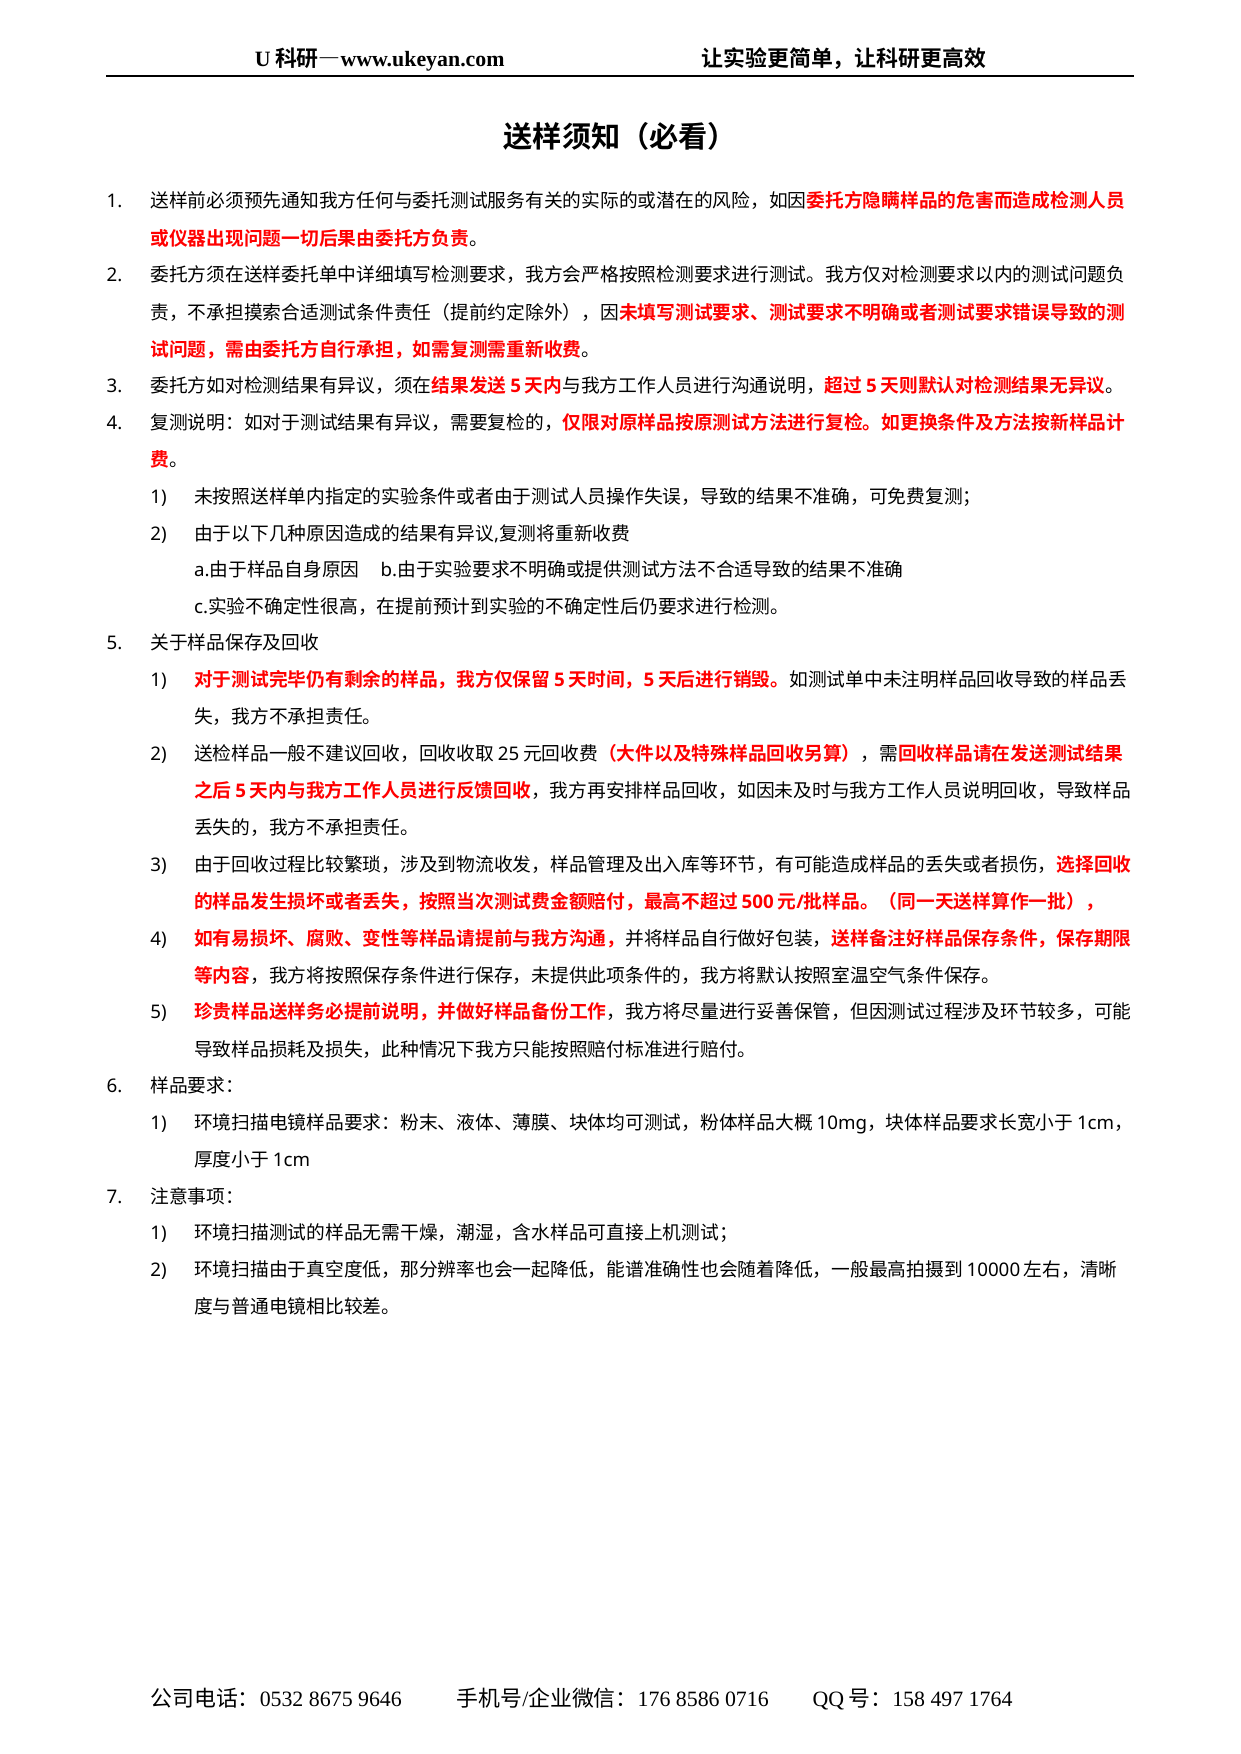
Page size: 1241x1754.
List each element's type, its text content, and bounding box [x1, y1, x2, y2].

list 由于回收过程比较繁琐，涉及到物流收发，样品管理及出入库等环节，有可能造成样品的丢失或者损伤，选择回收的样品发生损坏或者丢失，按照当次测试费金额赔付，最高不超过500元/批样品。（同一天送样算作一批）， [150, 847, 1134, 917]
list 送检样品一般不建议回收，回收收取25元回收费（大件以及特殊样品回收另算），需回收样品请在发送测试结果之后5天内与我方工作人员进行反馈回收，我方再安排样品回收，如因未及时与我方工作人员说明回收，导致样品丢失的，我方不承担责任。 [150, 736, 1134, 843]
list 珍贵样品送样务必提前说明，并做好样品备份工作，我方将尽量进行妥善保管，但因测试过程涉及环节较多，可能导致样品损耗及损失，此种情况下我方只能按照赔付标准进行赔付。 [150, 994, 1134, 1064]
list 环境扫描由于真空度低，那分辨率也会一起降低，能谱准确性也会随着降低，一般最高拍摄到10000左右，清晰度与普通电镜相比较差。 [150, 1252, 1134, 1322]
list 由于以下几种原因造成的结果有异议,复测将重新收费 [150, 516, 1134, 548]
list 环境扫描测试的样品无需干燥，潮湿，含水样品可直接上机测试； [150, 1215, 1134, 1248]
list 委托方须在送样委托单中详细填写检测要求，我方会严格按照检测要求进行测试。我方仅对检测要求以内的测试问题负责，不承担摸索合适测试条件责任（提前约定除外），因未填写测试要求、测试要求不明确或者测试要求错误导致的测试问题，需由委托方自行承担，如需复测需重新收费。 [106, 257, 1134, 364]
list 环境扫描电镜样品要求：粉末、液体、薄膜、块体均可测试，粉体样品大概10mg，块体样品要求长宽小于1cm，厚度小于1cm [150, 1105, 1134, 1175]
list 关于样品保存及回收 [106, 625, 1134, 658]
list 未按照送样单内指定的实验条件或者由于测试人员操作失误，导致的结果不准确，可免费复测； [150, 479, 1134, 511]
list 复测说明：如对于测试结果有异议，需要复检的，仅限对原样品按原测试方法进行复检。如更换条件及方法按新样品计费。 [106, 405, 1134, 475]
list 对于测试完毕仍有剩余的样品，我方仅保留5天时间，5天后进行销毁。如测试单中未注明样品回收导致的样品丢失，我方不承担责任。 [150, 662, 1134, 732]
text 送样须知（必看） [106, 102, 1134, 167]
list 样品要求： [106, 1068, 1134, 1101]
list 送样前必须预先通知我方任何与委托测试服务有关的实际的或潜在的风险，如因委托方隐瞒样品的危害而造成检测人员或仪器出现问题一切后果由委托方负责。 [106, 183, 1134, 253]
list a.由于样品自身原因 b.由于实验要求不明确或提供测试方法不合适导致的结果不准确 [194, 552, 1134, 584]
list c.实验不确定性很高，在提前预计到实验的不确定性后仍要求进行检测。 [194, 589, 1134, 621]
list 如有易损坏、腐败、变性等样品请提前与我方沟通，并将样品自行做好包装，送样备注好样品保存条件，保存期限等内容，我方将按照保存条件进行保存，未提供此项条件的，我方将默认按照室温空气条件保存。 [150, 921, 1134, 990]
list 注意事项： [106, 1179, 1134, 1211]
list 委托方如对检测结果有异议，须在结果发送5天内与我方工作人员进行沟通说明，超过5天则默认对检测结果无异议。 [106, 368, 1134, 401]
